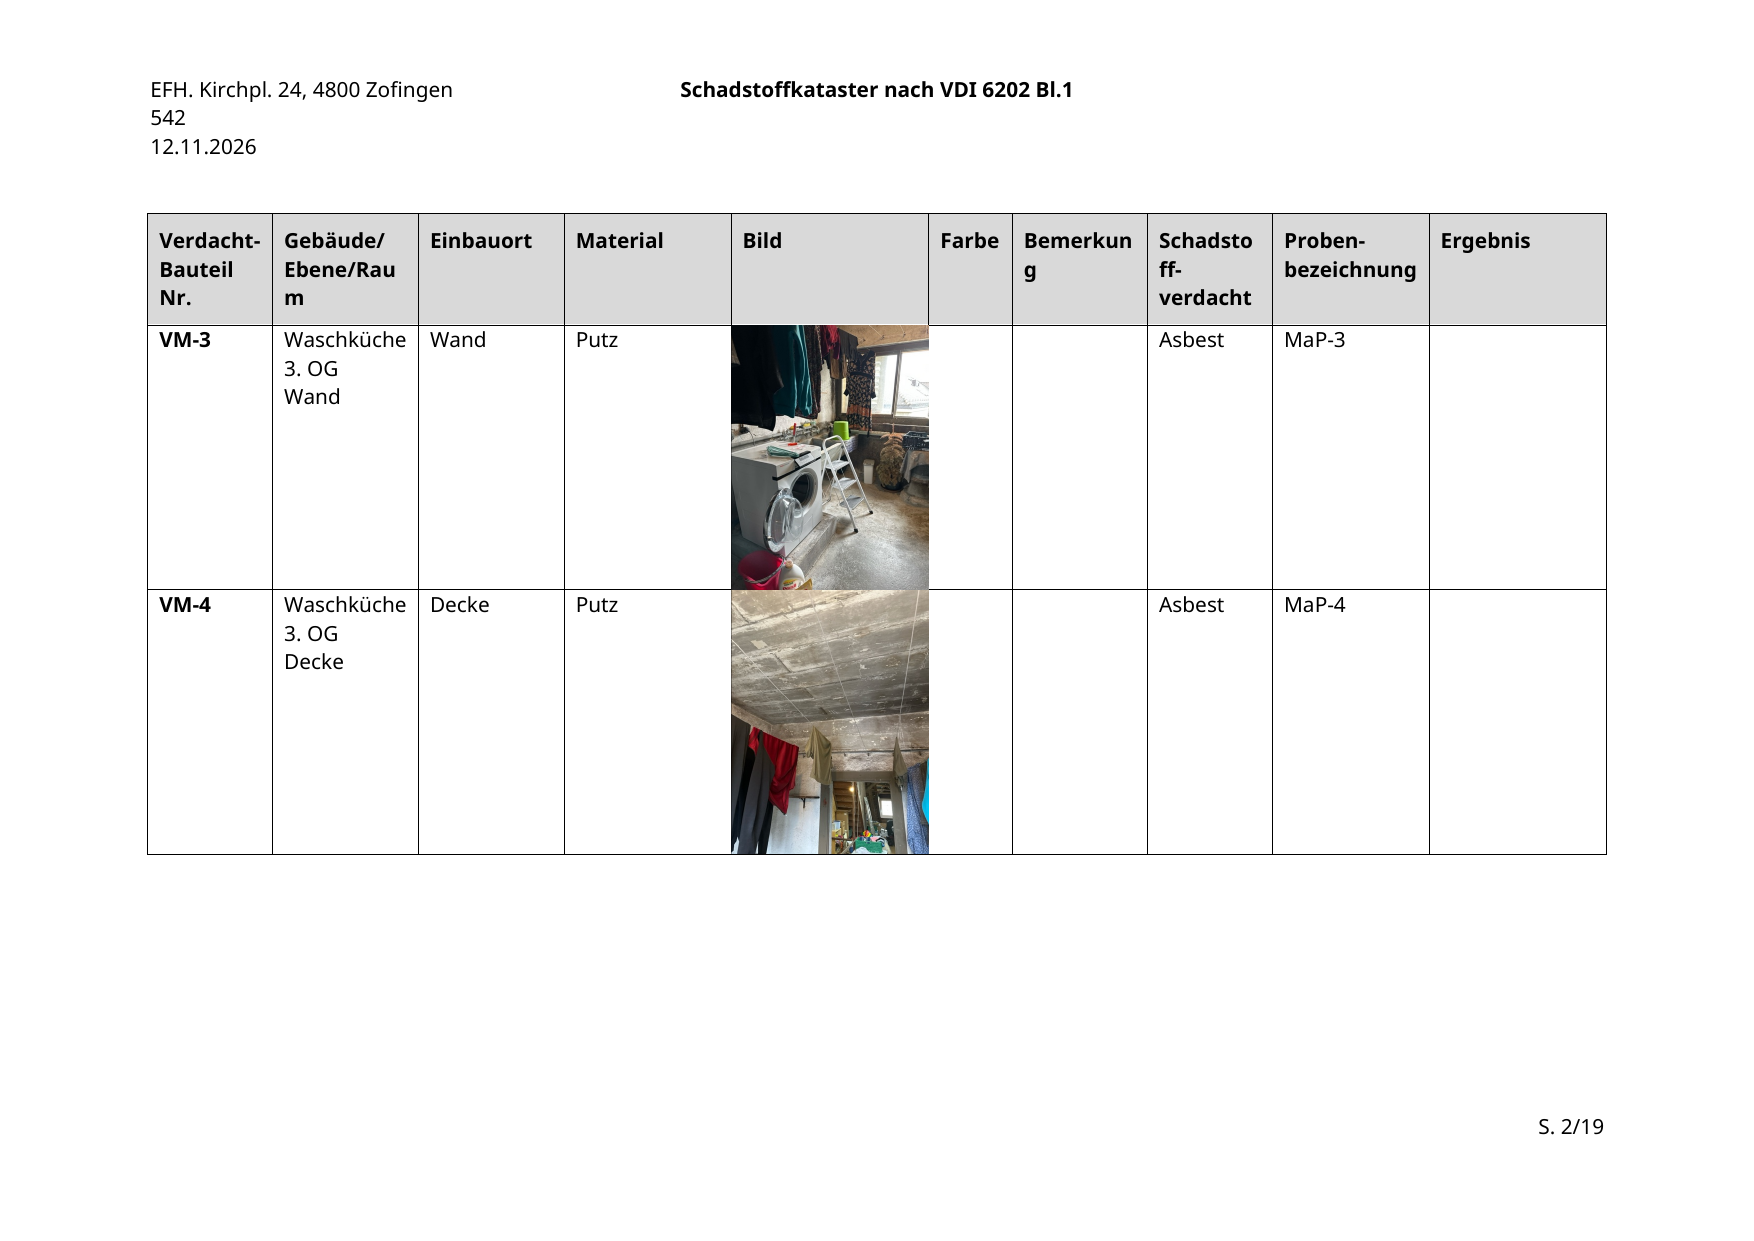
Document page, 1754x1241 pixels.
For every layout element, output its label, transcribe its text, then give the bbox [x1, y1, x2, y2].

table_cell [1013, 326, 1147, 589]
table_cell [929, 326, 1012, 589]
table_header Verdacht-Bauteil Nr. [148, 214, 272, 324]
table_cell VM-3 [148, 326, 272, 589]
table_cell [1430, 590, 1606, 854]
table_cell [1430, 326, 1606, 589]
table_cell MaP-4 [1273, 590, 1429, 854]
table_cell Putz [565, 326, 731, 589]
table_header Farbe [929, 214, 1012, 324]
table_cell [1013, 590, 1147, 854]
table_cell MaP-3 [1273, 326, 1429, 589]
table_header Bemerkung [1013, 214, 1147, 324]
table_cell Waschküche 3. OG Decke [273, 590, 418, 854]
table_header Schadstoff-verdacht [1148, 214, 1272, 324]
table_header Bild [732, 214, 928, 324]
table_header Gebäude/ Ebene/Raum [273, 214, 418, 324]
table_cell Decke [419, 590, 564, 854]
table_cell Waschküche 3. OG Wand [273, 326, 418, 589]
table_cell [929, 590, 1012, 854]
table_cell Putz [565, 590, 731, 854]
table_cell Asbest [1148, 590, 1272, 854]
table_header Einbauort [419, 214, 564, 324]
table_header Proben-bezeichnung [1273, 214, 1429, 324]
table_cell Asbest [1148, 326, 1272, 589]
table_header Material [565, 214, 731, 324]
table_cell Wand [419, 326, 564, 589]
table_header Ergebnis [1430, 214, 1606, 324]
table_cell VM-4 [148, 590, 272, 854]
picture [731, 325, 929, 854]
